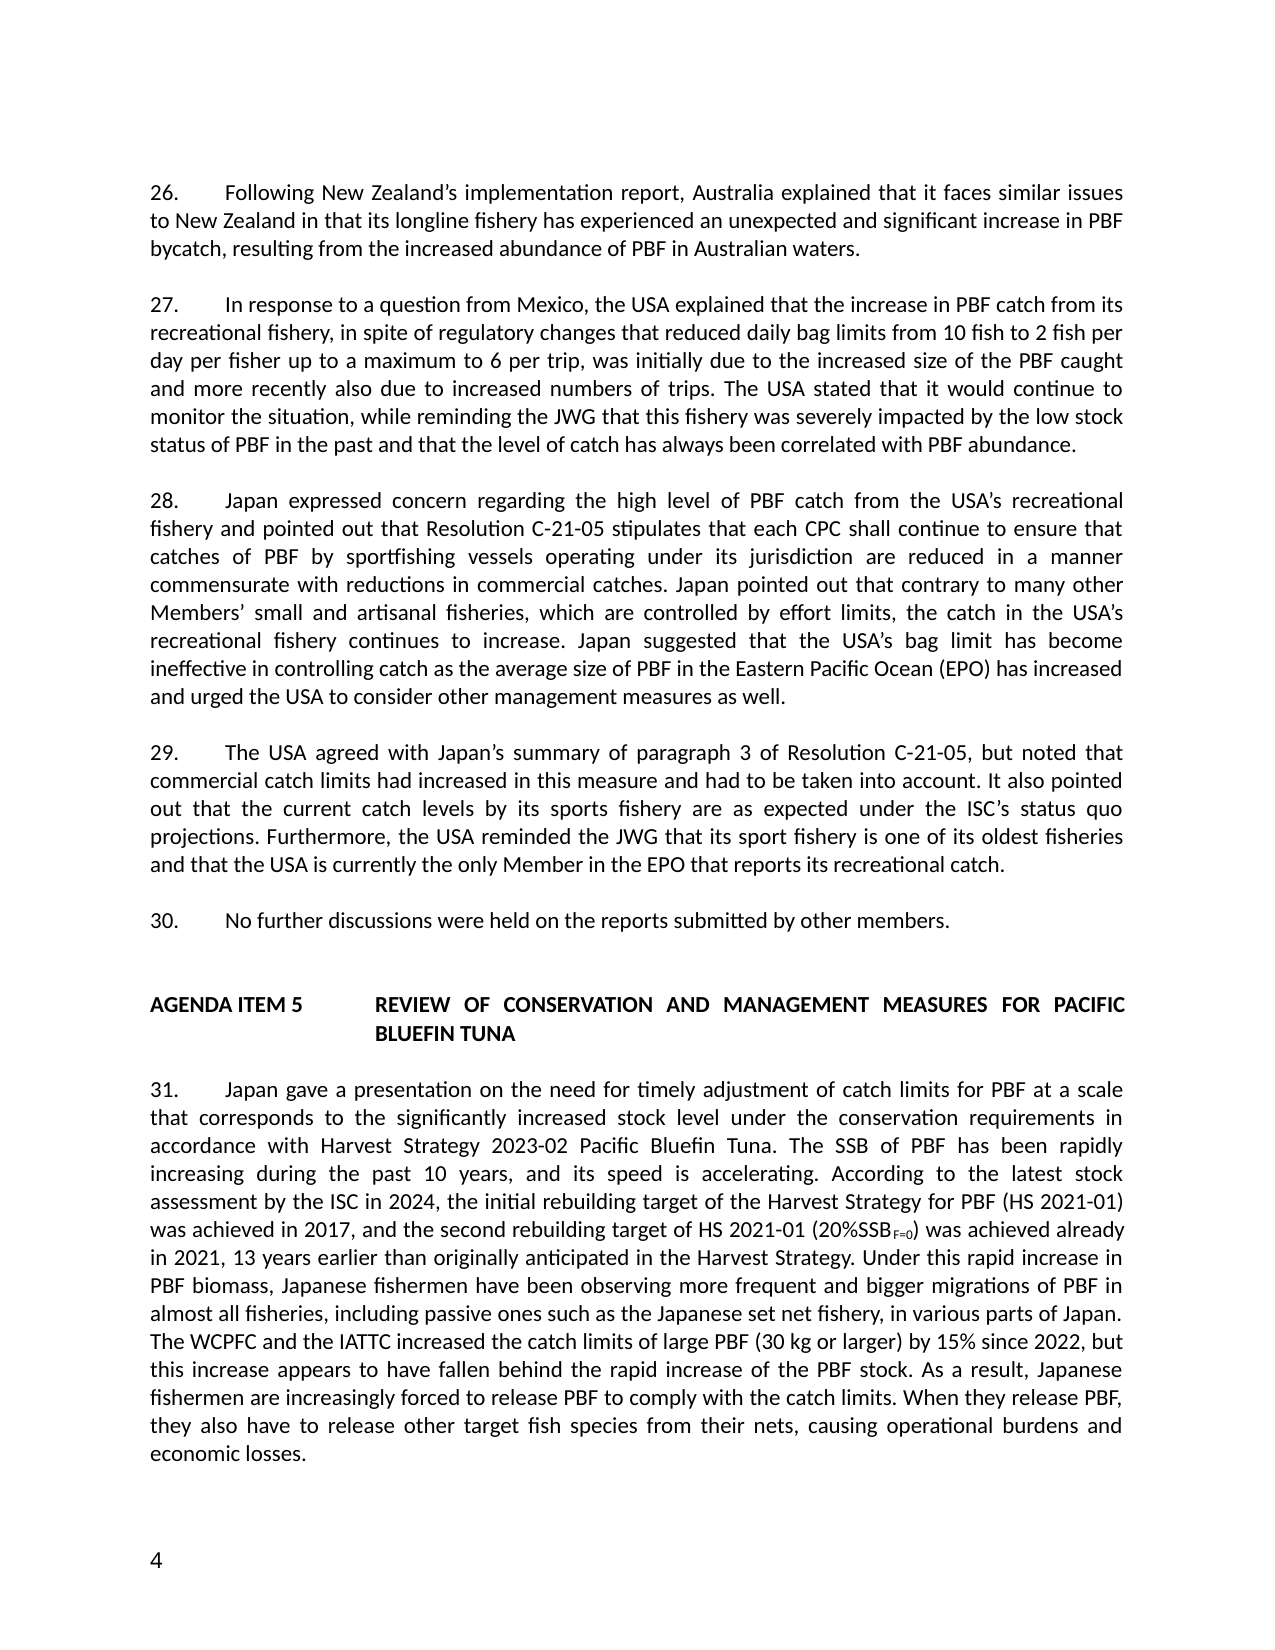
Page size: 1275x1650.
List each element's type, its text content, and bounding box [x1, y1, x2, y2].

list Japan gave a presentation on the need for timely adjustment of catch limits for PBF at a scale that corresponds to the significantly increased stock level under the conservation requirements in accordance with Harvest Strategy 2023-02 Pacific Bluefin Tuna. The SSB of PBF has been rapidly increasing during the past 10 years, and its speed is accelerating. According to the latest stock assessment by the ISC in 2024, the initial rebuilding target of the Harvest Strategy for PBF (HS 2021-01) was achieved in 2017, and the second rebuilding target of HS 2021-01 (20%SSBF=0) was achieved already in 2021, 13 years earlier than originally anticipated in the Harvest Strategy. Under this rapid increase in PBF biomass, Japanese fishermen have been observing more frequent and bigger migrations of PBF in almost all fisheries, including passive ones such as the Japanese set net fishery, in various parts of Japan. The WCPFC and the IATTC increased the catch limits of large PBF (30 kg or larger) by 15% since 2022, but this increase appears to have fallen behind the rapid increase of the PBF stock. As a result, Japanese fishermen are increasingly forced to release PBF to comply with the catch limits. When they release PBF, they also have to release other target fish species from their nets, causing operational burdens and economic losses. [150, 1075, 1125, 1467]
list The USA agreed with Japan’s summary of paragraph 3 of Resolution C-21-05, but noted that commercial catch limits had increased in this measure and had to be taken into account. It also pointed out that the current catch levels by its sports fishery are as expected under the ISC’s status quo projections. Furthermore, the USA reminded the JWG that its sport fishery is one of its oldest fisheries and that the USA is currently the only Member in the EPO that reports its recreational catch. [150, 738, 1125, 878]
list Following New Zealand’s implementation report, Australia explained that it faces similar issues to New Zealand in that its longline fishery has experienced an unexpected and significant increase in PBF bycatch, resulting from the increased abundance of PBF in Australian waters. [150, 178, 1125, 262]
subtitle REVIEW OF CONSERVATION AND MANAGEMENT MEASURES FOR PACIFIC BLUEFIN TUNA [150, 991, 1125, 1047]
list Japan expressed concern regarding the high level of PBF catch from the USA’s recreational fishery and pointed out that Resolution C-21-05 stipulates that each CPC shall continue to ensure that catches of PBF by sportfishing vessels operating under its jurisdiction are reduced in a manner commensurate with reductions in commercial catches. Japan pointed out that contrary to many other Members’ small and artisanal fisheries, which are controlled by effort limits, the catch in the USA’s recreational fishery continues to increase. Japan suggested that the USA’s bag limit has become ineffective in controlling catch as the average size of PBF in the Eastern Pacific Ocean (EPO) has increased and urged the USA to consider other management measures as well. [150, 486, 1125, 710]
list In response to a question from Mexico, the USA explained that the increase in PBF catch from its recreational fishery, in spite of regulatory changes that reduced daily bag limits from 10 fish to 2 fish per day per fisher up to a maximum to 6 per trip, was initially due to the increased size of the PBF caught and more recently also due to increased numbers of trips. The USA stated that it would continue to monitor the situation, while reminding the JWG that this fishery was severely impacted by the low stock status of PBF in the past and that the level of catch has always been correlated with PBF abundance. [150, 290, 1125, 458]
list No further discussions were held on the reports submitted by other members. [150, 907, 1125, 934]
